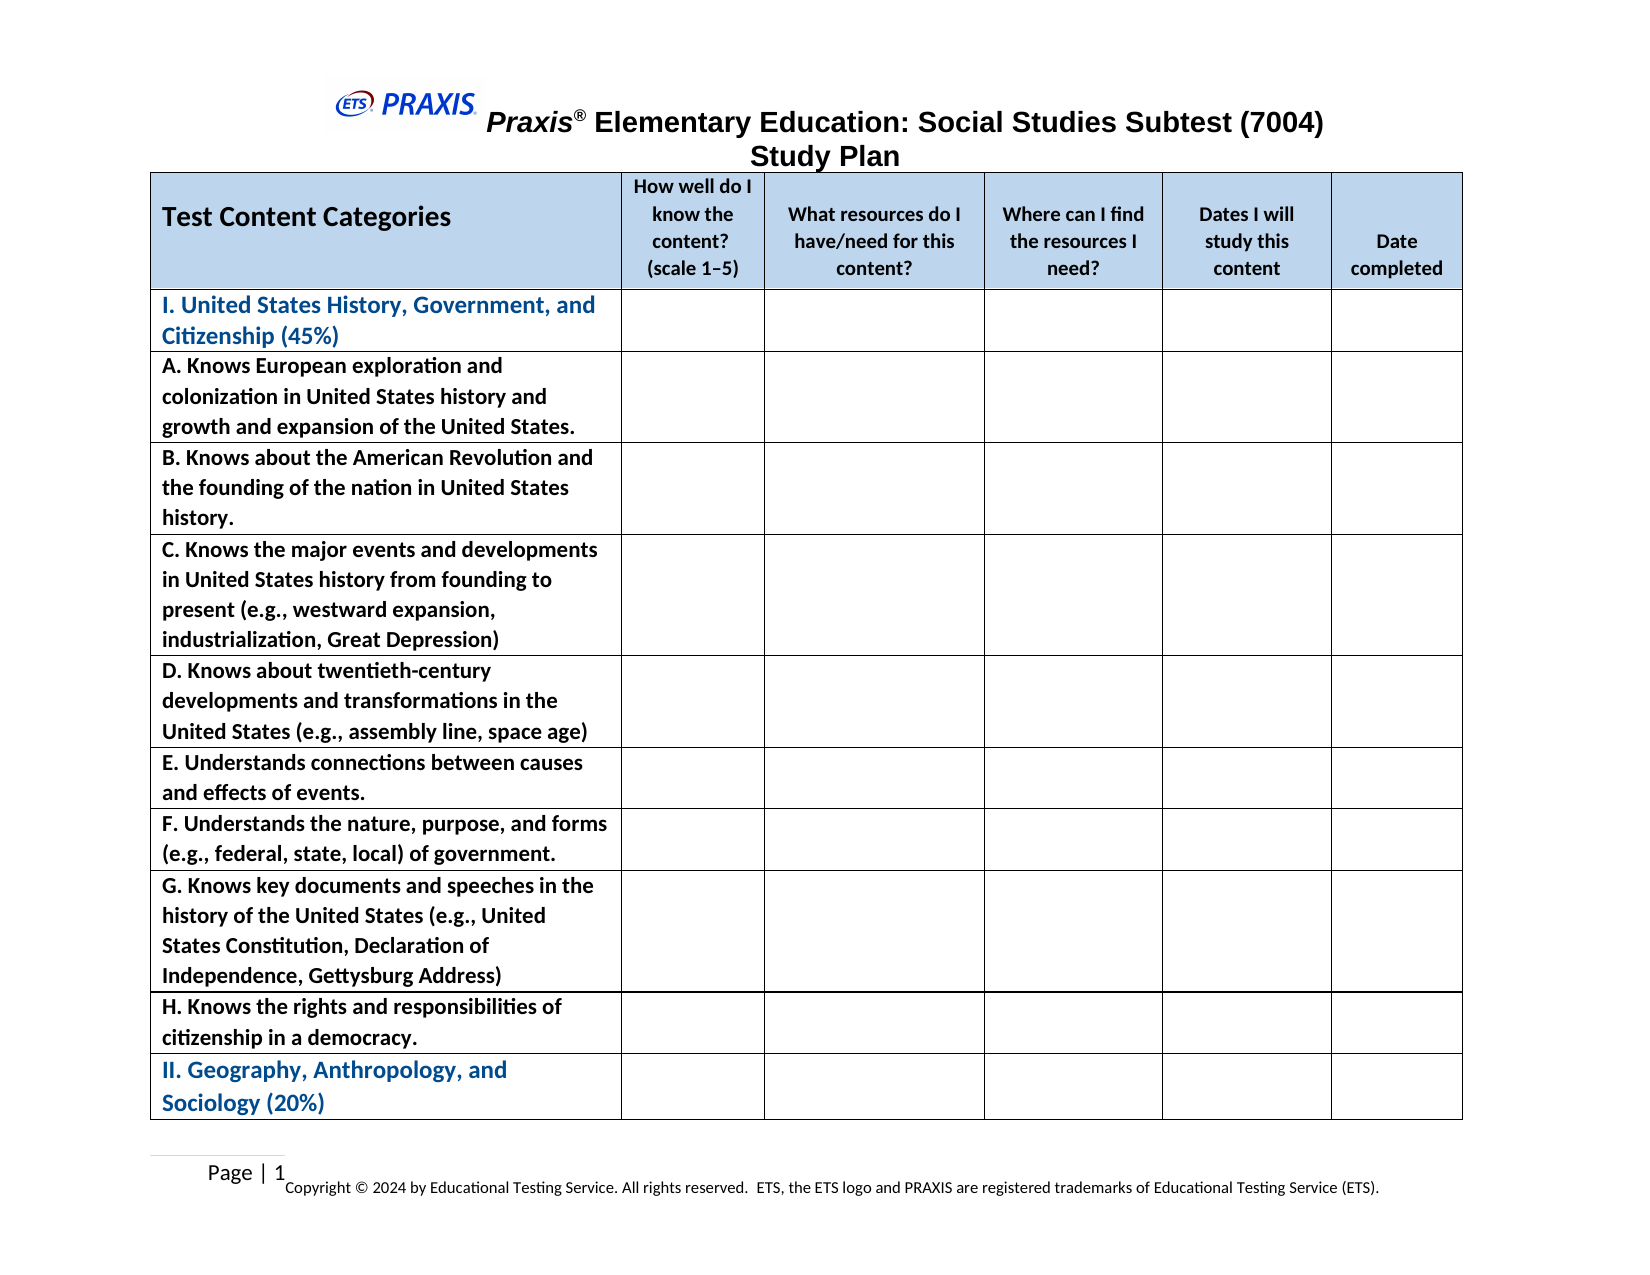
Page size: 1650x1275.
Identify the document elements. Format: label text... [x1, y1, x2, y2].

table_cell [765, 993, 984, 1053]
table_cell [1332, 809, 1462, 870]
table_cell [622, 535, 764, 655]
table_cell [622, 993, 764, 1053]
table_cell [1163, 809, 1331, 870]
table_cell [985, 290, 1162, 351]
table_cell [765, 809, 984, 870]
table_cell [765, 1054, 984, 1119]
table_cell [622, 871, 764, 991]
table_cell [985, 748, 1162, 808]
table_cell [622, 656, 764, 747]
table_cell [985, 993, 1162, 1053]
table_cell [765, 352, 984, 442]
table_header Date completed [1332, 173, 1462, 288]
table_cell [622, 809, 764, 870]
table_cell I. United States History, Government, and Citizenship (45%) [151, 290, 621, 351]
table_header Where can I find the resources I need? [985, 173, 1162, 288]
table_cell [622, 290, 764, 351]
table_cell [1163, 352, 1331, 442]
table_cell [1163, 443, 1331, 534]
table_cell [622, 352, 764, 442]
table_cell [1163, 290, 1331, 351]
table_cell [1163, 1054, 1331, 1119]
table_cell [765, 535, 984, 655]
table_cell C. Knows the major events and developments in United States history from founding to present (e.g., westward expansion, industrialization, Great Depression) [151, 535, 621, 655]
table_cell [1332, 993, 1462, 1053]
table_cell [1163, 656, 1331, 747]
table_cell [1332, 656, 1462, 747]
table_cell G. Knows key documents and speeches in the history of the United States (e.g., United States Constitution, Declaration of Independence, Gettysburg Address) [151, 871, 621, 991]
table_cell [985, 352, 1162, 442]
table_cell [1332, 748, 1462, 808]
table_header Dates I will study this content [1163, 173, 1331, 288]
table_cell [985, 809, 1162, 870]
table_cell H. Knows the rights and responsibilities of citizenship in a democracy. [151, 993, 621, 1053]
table_cell [1163, 748, 1331, 808]
table_cell [985, 871, 1162, 991]
table_cell [1332, 871, 1462, 991]
table_header What resources do I have/need for this content? [765, 173, 984, 288]
table_cell [1332, 443, 1462, 534]
table_cell [765, 748, 984, 808]
table_header Test Content Categories [151, 173, 621, 288]
table_cell [765, 656, 984, 747]
table_cell [1163, 993, 1331, 1053]
table_cell A. Knows European exploration and colonization in United States history and growth and expansion of the United States. [151, 352, 621, 442]
table_cell [985, 656, 1162, 747]
table_cell [1332, 352, 1462, 442]
table_cell D. Knows about twentieth-century developments and transformations in the United States (e.g., assembly line, space age) [151, 656, 621, 747]
table_cell E. Understands connections between causes and effects of events. [151, 748, 621, 808]
table_cell [765, 443, 984, 534]
table_cell [1163, 871, 1331, 991]
picture [325, 75, 486, 133]
table_header How well do I know the content? (scale 1–5) [622, 173, 764, 288]
table_cell [1332, 1054, 1462, 1119]
table_cell [985, 1054, 1162, 1119]
table_cell [765, 871, 984, 991]
table_cell [1163, 535, 1331, 655]
table_cell F. Understands the nature, purpose, and forms (e.g., federal, state, local) of government. [151, 809, 621, 870]
table_cell [622, 748, 764, 808]
table_cell [1332, 290, 1462, 351]
table_cell [1332, 535, 1462, 655]
table_cell [622, 443, 764, 534]
table_cell B. Knows about the American Revolution and the founding of the nation in United States history. [151, 443, 621, 534]
table_cell [765, 290, 984, 351]
table_cell [622, 1054, 764, 1119]
table_cell II. Geography, Anthropology, and Sociology (20%) [151, 1054, 621, 1119]
table_cell [985, 535, 1162, 655]
table_cell [985, 443, 1162, 534]
